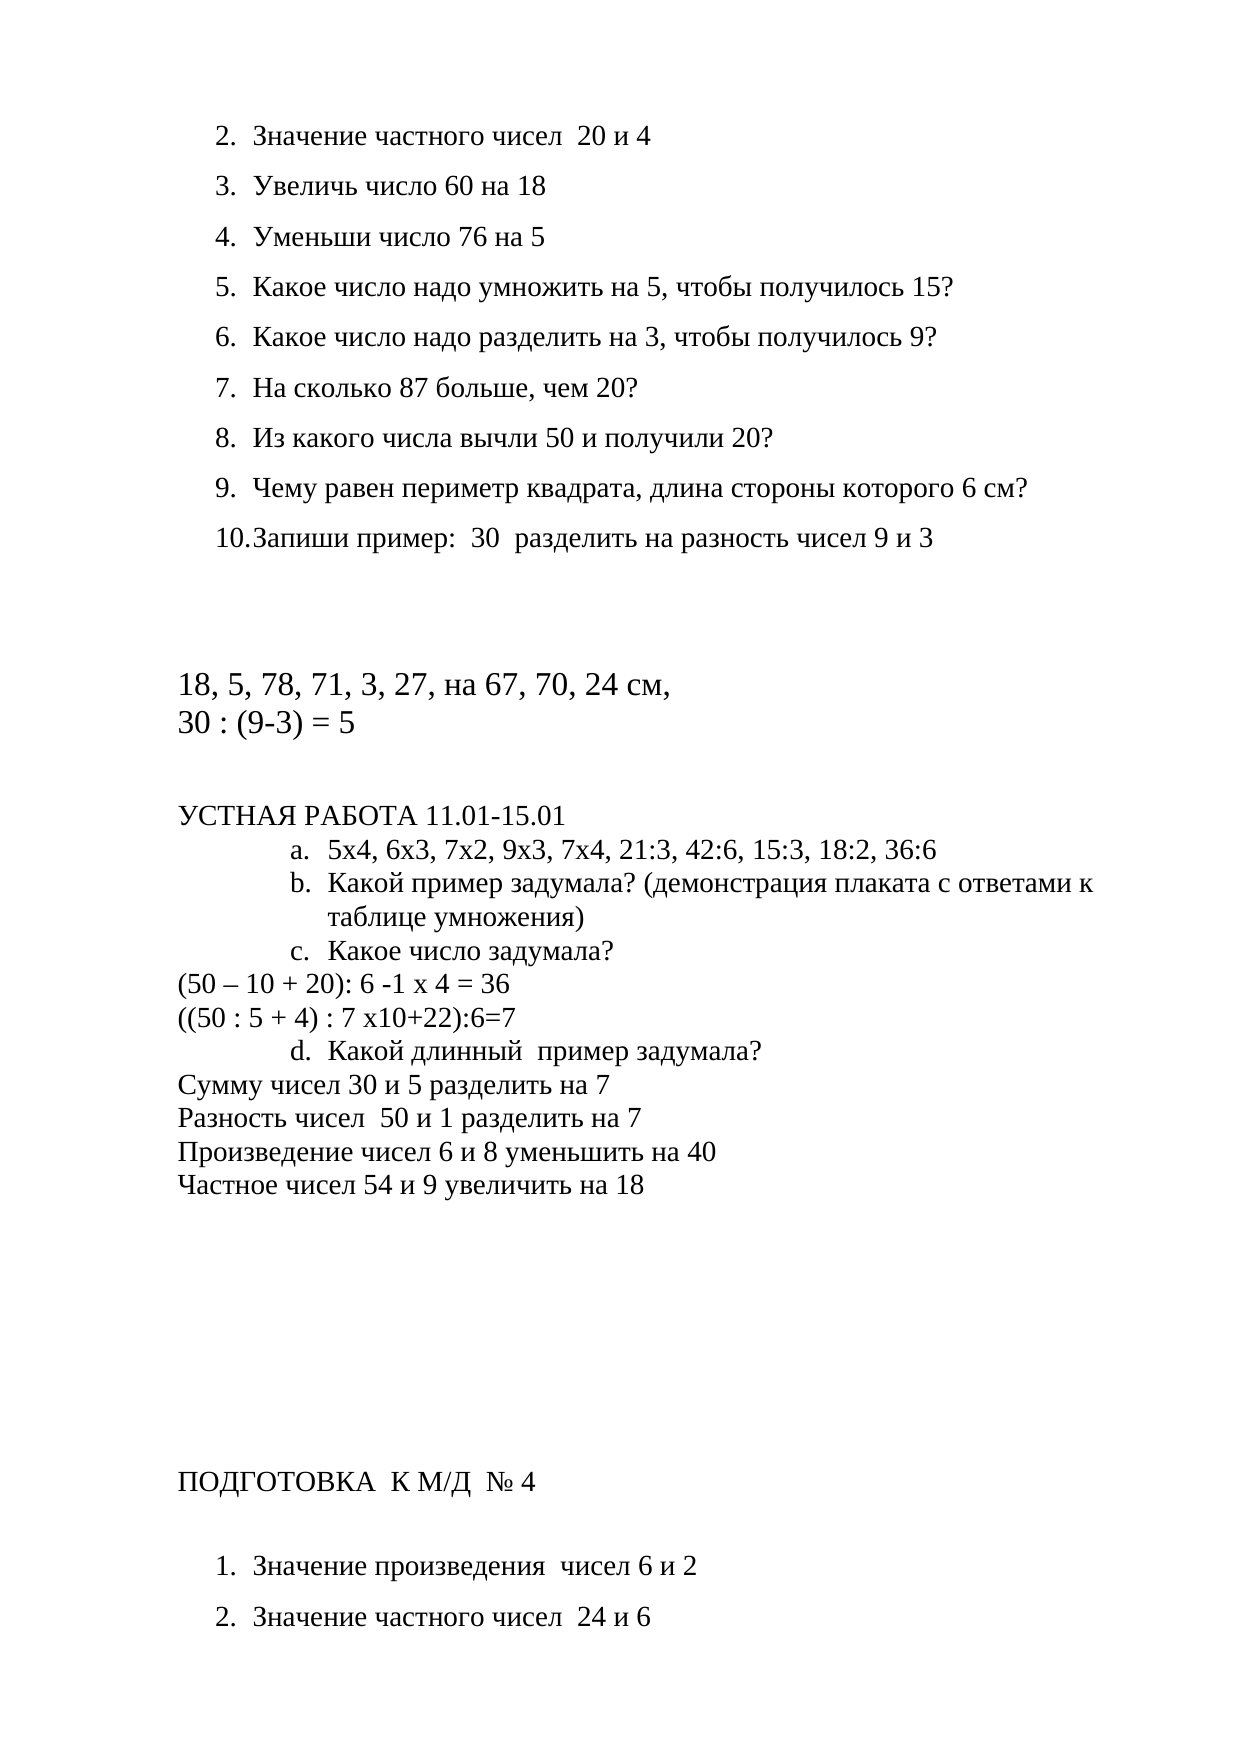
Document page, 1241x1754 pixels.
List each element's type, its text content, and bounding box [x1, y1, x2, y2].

list На сколько 87 больше, чем 20? [215, 370, 1152, 403]
text Разность чисел 50 и 1 разделить на 7 [177, 1100, 1240, 1134]
list Какой пример задумала? (демонстрация плаката с ответами к таблице умножения) [290, 866, 1181, 933]
list Значение частного чисел 20 и 4 [215, 118, 1152, 152]
list Значение произведения чисел 6 и 2 [215, 1548, 1152, 1582]
list Из какого числа вычли 50 и получили 20? [215, 420, 1152, 453]
list Какое число задумала? [290, 933, 1240, 966]
list Какое число надо умножить на 5, чтобы получилось 15? [215, 269, 1152, 303]
list Чему равен периметр квадрата, длина стороны которого ? [215, 470, 1152, 504]
text ПОДГОТОВКА К М/Д № 4 [177, 1464, 1240, 1498]
text 30 : (9-3) = 5 [177, 703, 1240, 741]
text Частное чисел 54 и 9 увеличить на 18 [177, 1167, 1240, 1201]
list Уменьши число 76 на 5 [215, 219, 1152, 252]
text Сумму чисел 30 и 5 разделить на 7 [177, 1067, 1240, 1100]
list Увеличь число 60 на 18 [215, 168, 1152, 202]
list Значение частного чисел 24 и 6 [215, 1599, 1152, 1632]
list Какое число надо разделить на 3, чтобы получилось 9? [215, 319, 1152, 353]
text (50 – 10 + 20): 6 -1 х 4 = 36 [177, 966, 1240, 1000]
text 18, 5, 78, 71, 3, 27, на 67, 70, , [177, 664, 1240, 703]
text УСТНАЯ РАБОТА 11.01-15.01 [177, 798, 1240, 832]
list Запиши пример: 30 разделить на разность чисел 9 и 3 [215, 521, 1152, 554]
text ((50 : 5 + 4) : 7 х10+22):6=7 [177, 1000, 1240, 1033]
text Произведение чисел 6 и 8 уменьшить на 40 [177, 1134, 1240, 1167]
list 5х4, 6х3, 7х2, 9х3, 7х4, 21:3, 42:6, 15:3, 18:2, 36:6 [290, 832, 1240, 866]
list Какой длинный пример задумала? [290, 1033, 1240, 1067]
